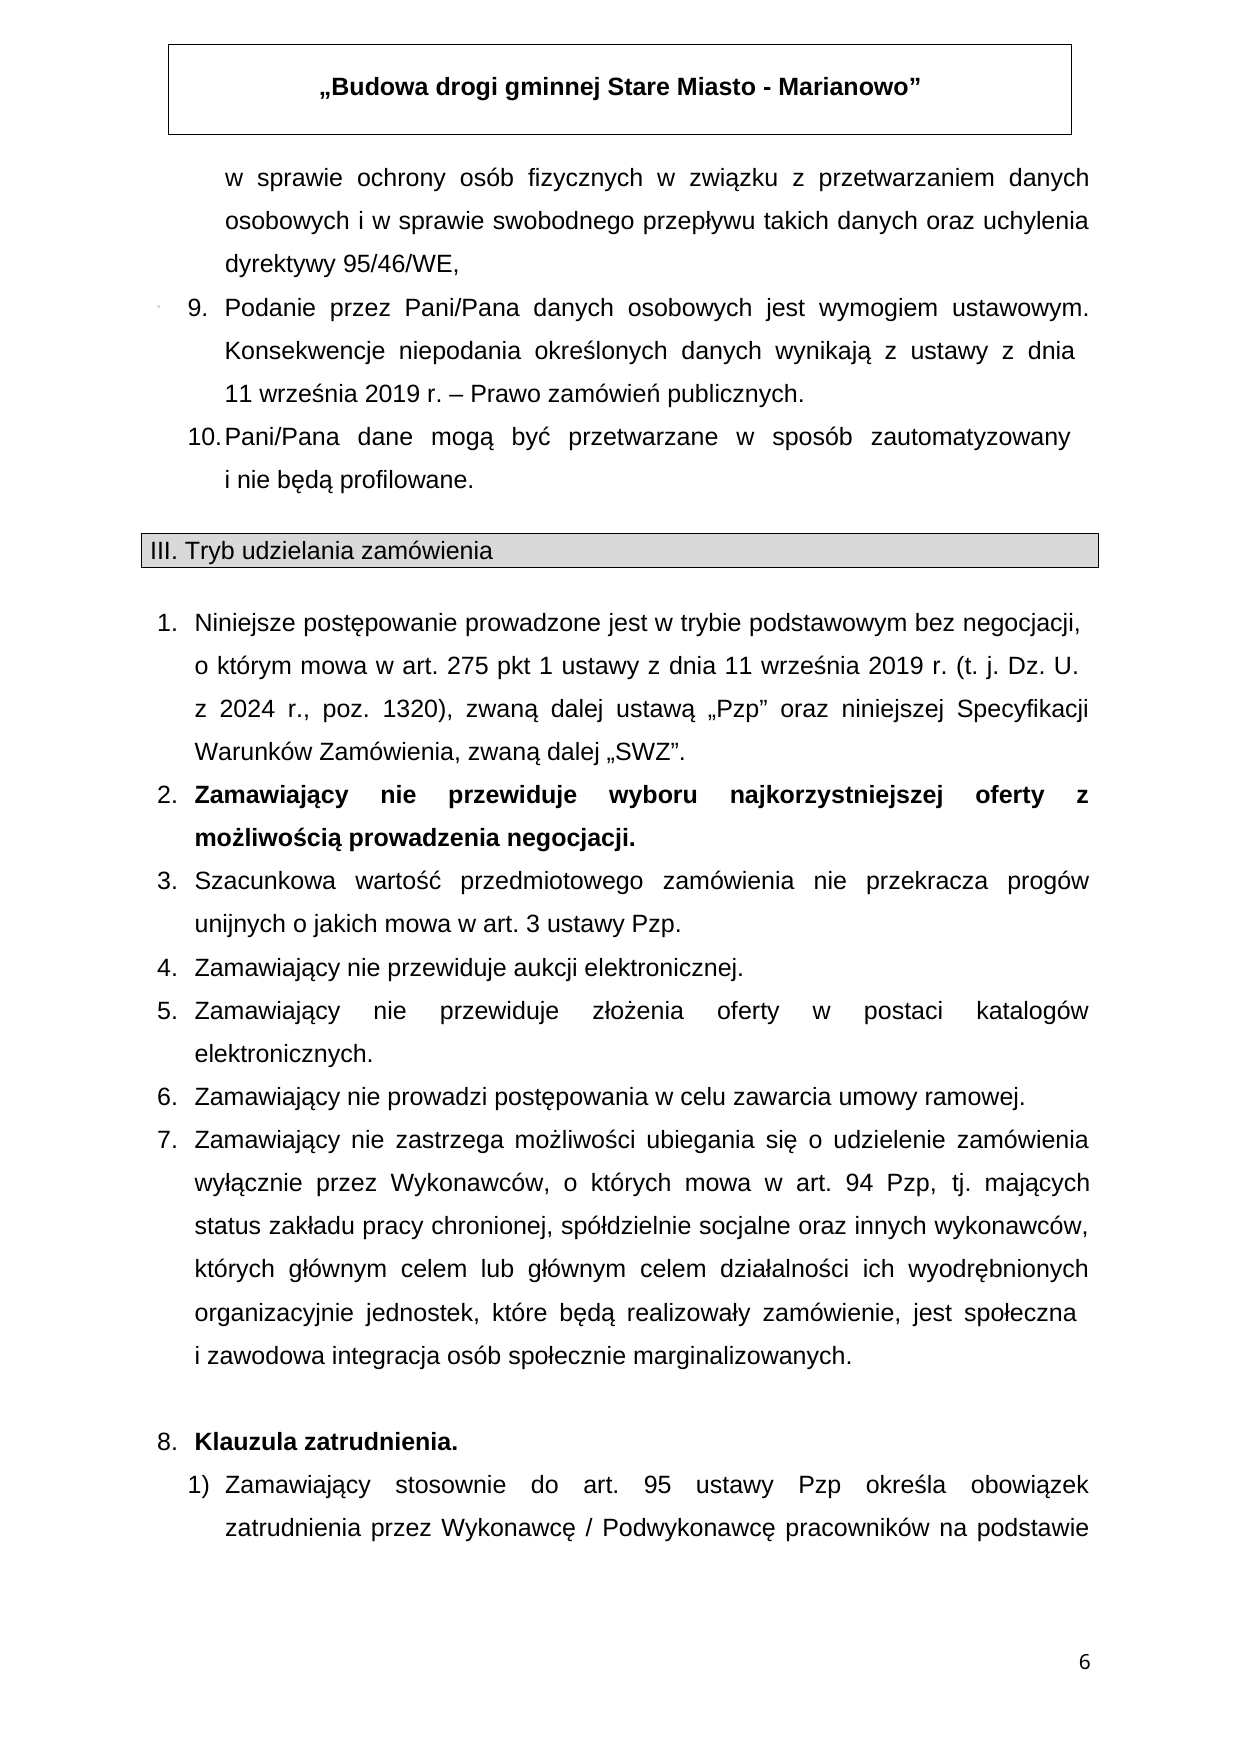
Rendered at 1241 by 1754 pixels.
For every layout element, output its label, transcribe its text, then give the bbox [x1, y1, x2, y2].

list Klauzula zatrudnienia. [157, 1427, 1090, 1456]
list Niniejsze postępowanie prowadzone jest w trybie podstawowym bez negocjacji, o którym mowa w art. 275 pkt 1 ustawy z dnia 11 września 2019 r. (t. j. Dz. U. z 2024 r., poz. 1320), zwaną dalej ustawą „Pzp” oraz niniejszej Specyfikacji Warunków Zamówienia, zwaną dalej „SWZ”. [157, 607, 1090, 766]
list Podanie przez Pani/Pana danych osobowych jest wymogiem ustawowym. Konsekwencje niepodania określonych danych wynikają z ustawy z dnia 11 września 2019 r. – Prawo zamówień publicznych. [187, 292, 1090, 407]
list Zamawiający nie przewiduje wyboru najkorzystniejszej oferty z możliwością prowadzenia negocjacji. [157, 780, 1090, 852]
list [187, 163, 1090, 278]
list Zamawiający nie przewiduje złożenia oferty w postaci katalogów elektronicznych. [157, 996, 1090, 1067]
list Zamawiający nie zastrzega możliwości ubiegania się o udzielenie zamówienia wyłącznie przez Wykonawców, o których mowa w art. 94 Pzp, tj. mających status zakładu pracy chronionej, spółdzielnie socjalne oraz innych wykonawców, których głównym celem lub głównym celem działalności ich wyodrębnionych organizacyjnie jednostek, które będą realizowały zamówienie, jest społeczna i zawodowa integracja osób społecznie marginalizowanych. [157, 1125, 1090, 1369]
list Szacunkowa wartość przedmiotowego zamówienia nie przekracza progów unijnych o jakich mowa w art. 3 ustawy Pzp. [157, 866, 1090, 938]
list Zamawiający nie prowadzi postępowania w celu zawarcia umowy ramowej. [157, 1082, 1090, 1111]
list Zamawiający nie przewiduje aukcji elektronicznej. [157, 952, 1090, 981]
list Pani/Pana dane mogą być przetwarzane w sposób zautomatyzowany i nie będą profilowane. [187, 422, 1090, 494]
subtitle III. Tryb udzielania zamówienia [142, 534, 1098, 567]
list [187, 1470, 1090, 1542]
